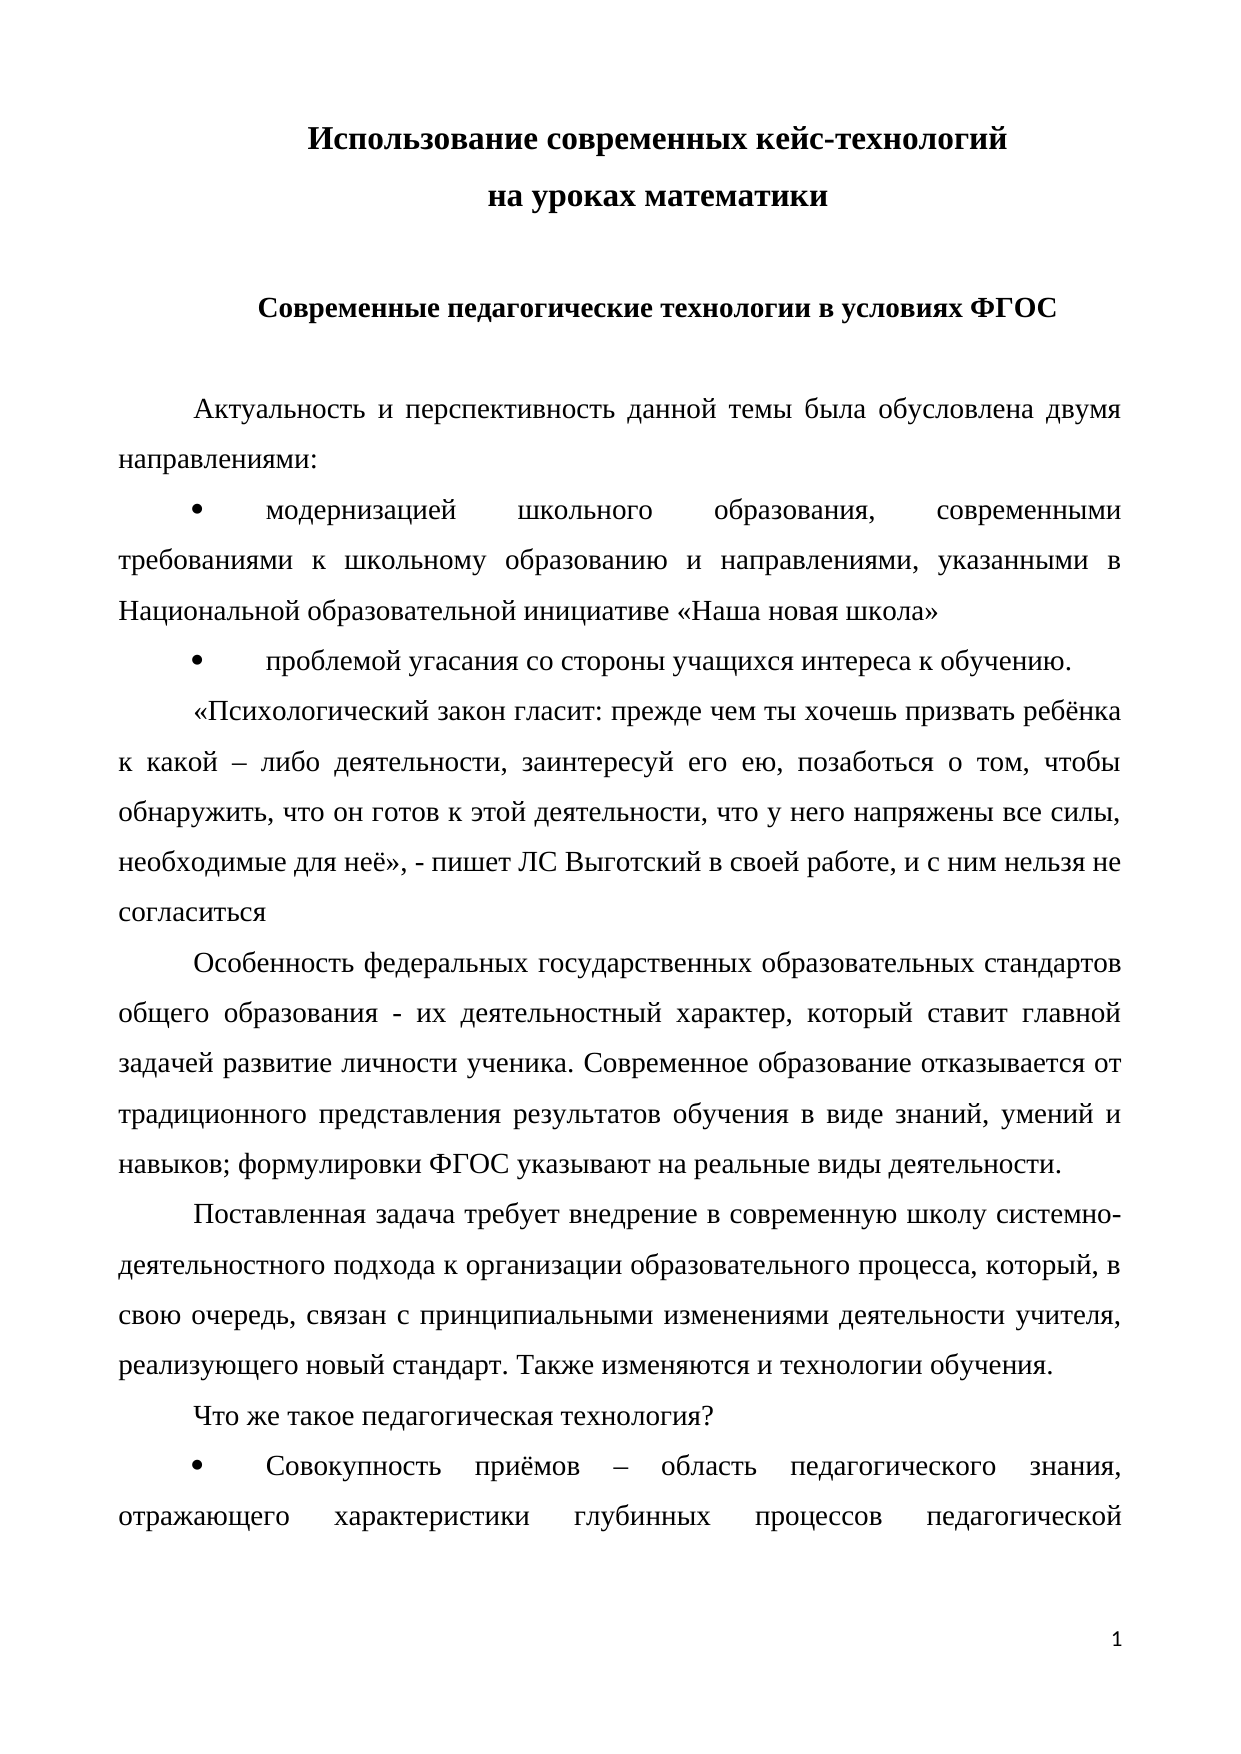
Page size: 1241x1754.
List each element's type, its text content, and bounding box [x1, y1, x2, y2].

text «Психологический закон гласит: прежде чем ты хочешь призвать ребёнка к какой – либо деятельности, заинтересуй его ею, позаботься о том, чтобы обнаружить, что он готов к этой деятельности, что у него напряжены все силы, необходимые для неё», - пишет ЛС Выготский в своей работе, и с ним нельзя не согласиться [118, 693, 1122, 928]
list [118, 1448, 1122, 1532]
text Особенность федеральных государственных образовательных стандартов общего образования - их деятельностный характер, который ставит главной задачей развитие личности ученика. Современное образование отказывается от традиционного представления результатов обучения в виде знаний, умений и навыков; формулировки ФГОС указывают на реальные виды деятельности. [118, 945, 1122, 1180]
text Актуальность и перспективность данной темы была обусловлена двумя направлениями: [118, 391, 1122, 475]
list проблемой угасания со стороны учащихся интереса к обучению. [118, 643, 1122, 677]
text Использование современных кейс-технологий [193, 118, 1122, 156]
list модернизацией школьного образования, современными требованиями к школьному образованию и направлениями, указанными в Национальной образовательной инициативе «Наша новая школа» [118, 492, 1122, 626]
text Современные педагогические технологии в условиях ФГОС [118, 291, 1122, 324]
text на уроках математики [193, 176, 1122, 214]
text Поставленная задача требует внедрение в современную школу системно-деятельностного подхода к организации образовательного процесса, который, в свою очередь, связан с принципиальными изменениями деятельности учителя, реализующего новый стандарт. Также изменяются и технологии обучения. [118, 1196, 1122, 1381]
text Что же такое педагогическая технология? [118, 1398, 1122, 1431]
